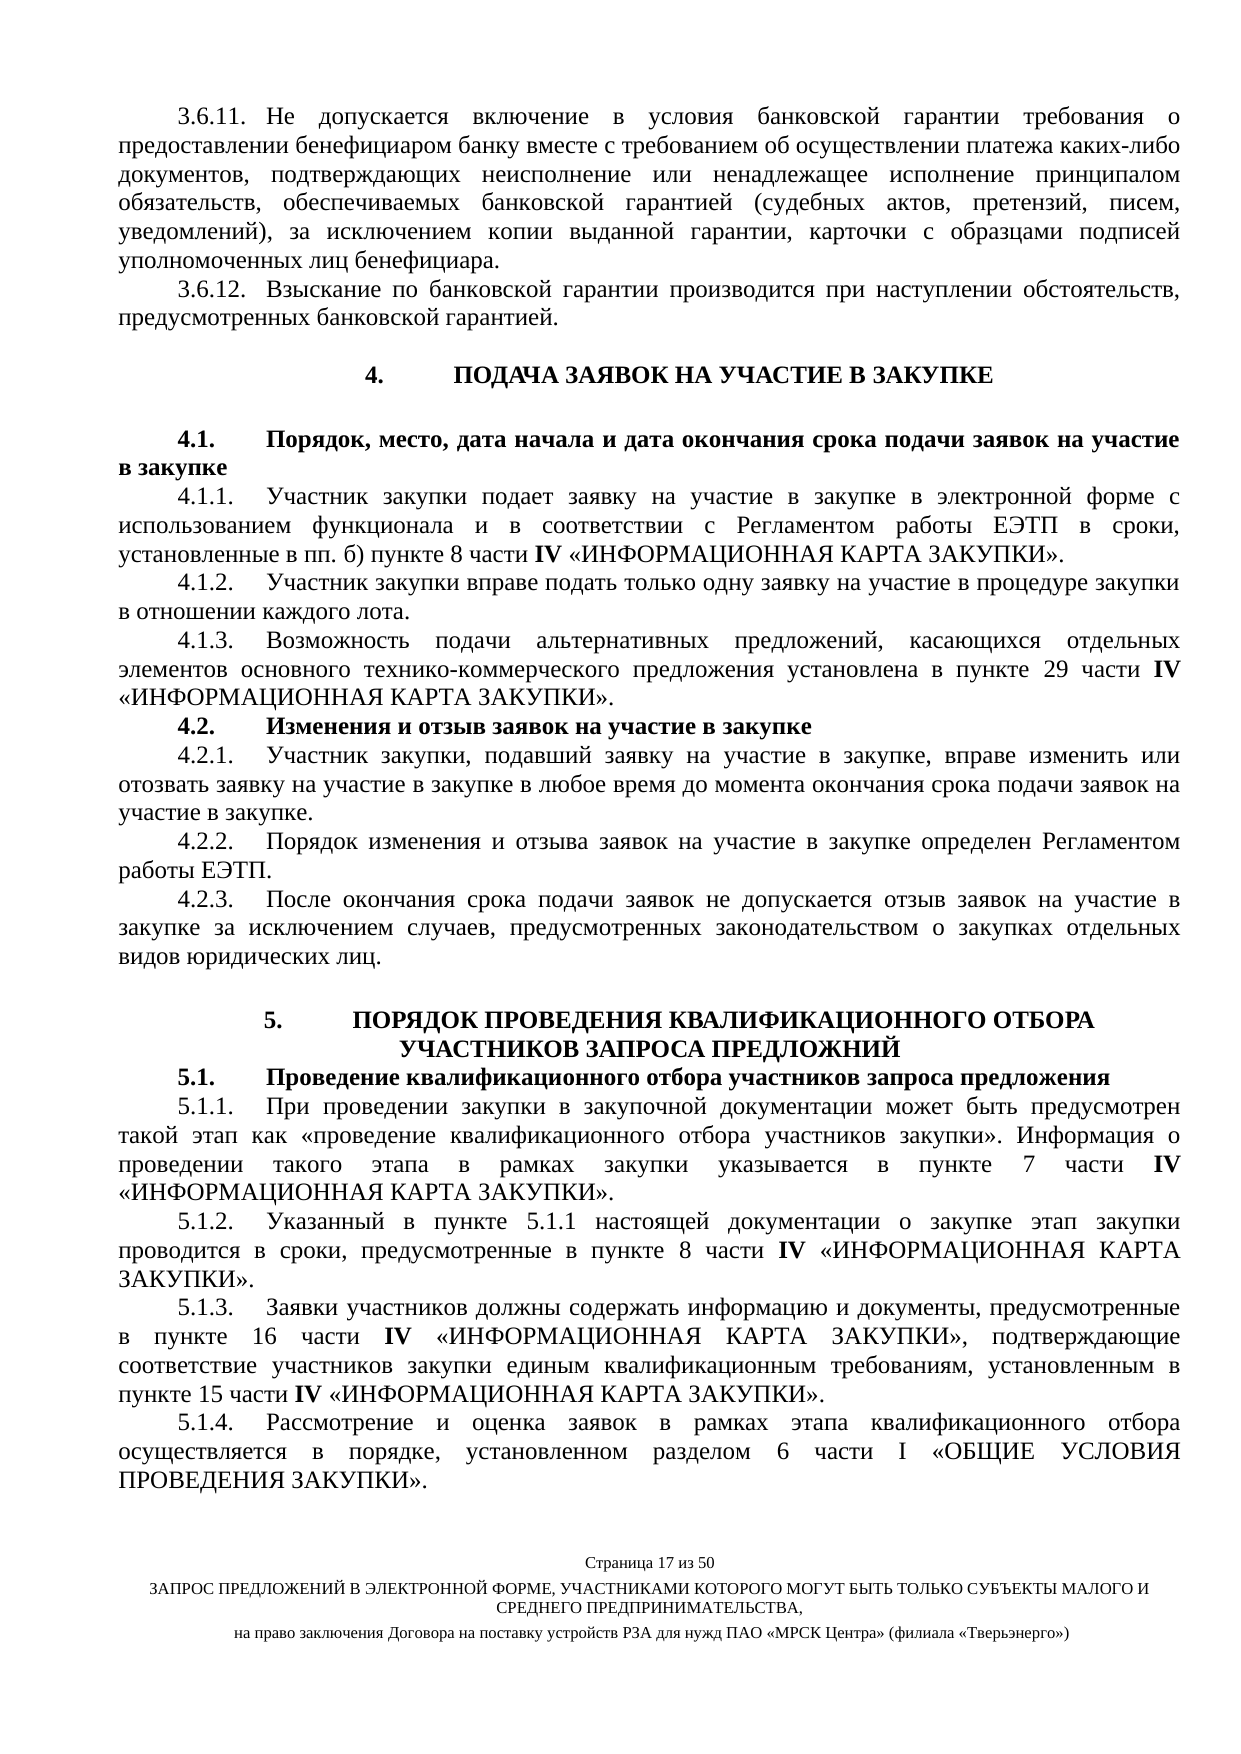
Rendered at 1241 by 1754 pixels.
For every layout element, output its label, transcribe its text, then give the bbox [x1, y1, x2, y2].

subtitle ПОДАЧА ЗАЯВОК НА УЧАСТИЕ В ЗАКУПКЕ [118, 360, 1181, 389]
subtitle Участник закупки вправе подать только одну заявку на участие в процедуре закупки в отношении каждого лота. [118, 567, 1181, 625]
subtitle При проведении закупки в закупочной документации может быть предусмотрен такой этап как «проведение квалификационного отбора участников закупки». Информация о проведении такого этапа в рамках закупки указывается в пункте 7 части IV «ИНФОРМАЦИОННАЯ КАРТА ЗАКУПКИ». [118, 1091, 1181, 1206]
subtitle Изменения и отзыв заявок на участие в закупке [118, 711, 1181, 740]
subtitle Участник закупки, подавший заявку на участие в закупке, вправе изменить или отозвать заявку на участие в закупке в любое время до момента окончания срока подачи заявок на участие в закупке. [118, 740, 1181, 826]
subtitle ПОРЯДОК ПРОВЕДЕНИЯ КВАЛИФИКАЦИОННОГО ОТБОРА УЧАСТНИКОВ ЗАПРОСА ПРЕДЛОЖНИЙ [118, 1005, 1181, 1062]
subtitle Указанный в пункте 5.1.1 настоящей документации о закупке этап закупки проводится в сроки, предусмотренные в пункте 8 части IV «ИНФОРМАЦИОННАЯ КАРТА ЗАКУПКИ». [118, 1206, 1181, 1292]
subtitle Не допускается включение в условия банковской гарантии требования о предоставлении бенефициаром банку вместе с требованием об осуществлении платежа каких-либо документов, подтверждающих неисполнение или ненадлежащее исполнение принципалом обязательств, обеспечиваемых банковской гарантией (судебных актов, претензий, писем, уведомлений), за исключением копии выданной гарантии, карточки с образцами подписей уполномоченных лиц бенефициара. [118, 101, 1181, 274]
subtitle Рассмотрение и оценка заявок в рамках этапа квалификационного отбора осуществляется в порядке, установленном разделом 6 части I «ОБЩИЕ УСЛОВИЯ ПРОВЕДЕНИЯ ЗАКУПКИ». [118, 1407, 1181, 1494]
subtitle После окончания срока подачи заявок не допускается отзыв заявок на участие в закупке за исключением случаев, предусмотренных законодательством о закупках отдельных видов юридических лиц. [118, 884, 1181, 970]
subtitle Проведение квалификационного отбора участников запроса предложения [118, 1062, 1181, 1091]
subtitle Взыскание по банковской гарантии производится при наступлении обстоятельств, предусмотренных банковской гарантией. [118, 274, 1181, 331]
subtitle Порядок, место, дата начала и дата окончания срока подачи заявок на участие в закупке [118, 424, 1181, 481]
subtitle Возможность подачи альтернативных предложений, касающихся отдельных элементов основного технико-коммерческого предложения установлена в пункте 29 части IV «ИНФОРМАЦИОННАЯ КАРТА ЗАКУПКИ». [118, 625, 1181, 711]
subtitle Порядок изменения и отзыва заявок на участие в закупке определен Регламентом работы ЕЭТП. [118, 826, 1181, 884]
subtitle Участник закупки подает заявку на участие в закупке в электронной форме с использованием функционала и в соответствии с Регламентом работы ЕЭТП в сроки, установленные в пп. б) пункте 8 части IV «ИНФОРМАЦИОННАЯ КАРТА ЗАКУПКИ». [118, 481, 1181, 567]
subtitle Заявки участников должны содержать информацию и документы, предусмотренные в пункте 16 части IV «ИНФОРМАЦИОННАЯ КАРТА ЗАКУПКИ», подтверждающие соответствие участников закупки единым квалификационным требованиям, установленным в пункте 15 части IV «ИНФОРМАЦИОННАЯ КАРТА ЗАКУПКИ». [118, 1292, 1181, 1407]
